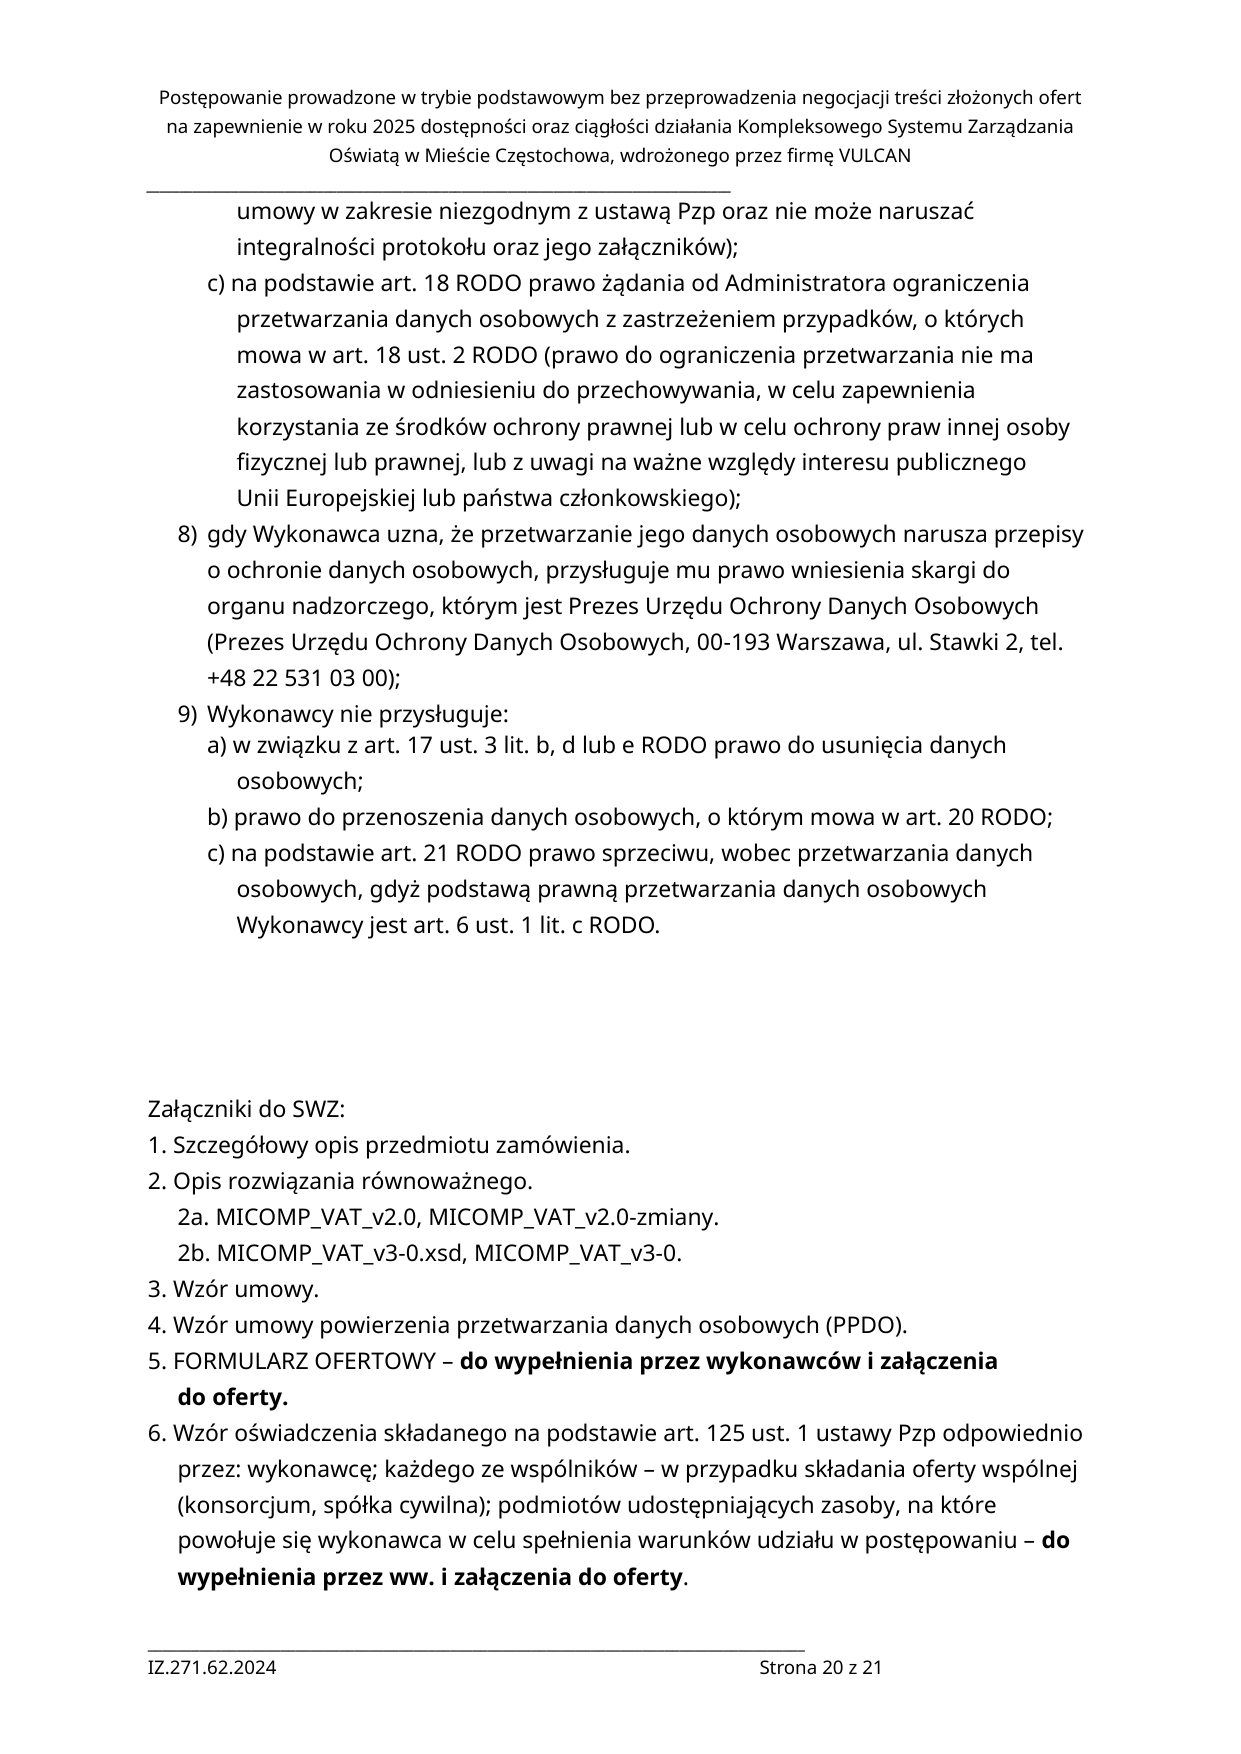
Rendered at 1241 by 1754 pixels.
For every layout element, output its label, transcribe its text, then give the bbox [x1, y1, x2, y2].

list a) w związku z art. 17 ust. 3 lit. b, d lub e RODO prawo do usunięcia danych osobowych; [207, 729, 1092, 796]
text 8) gdy Wykonawca uzna, że przetwarzanie jego danych osobowych narusza przepisy o ochronie danych osobowych, przysługuje mu prawo wniesienia skargi do organu nadzorczego, którym jest Prezes Urzędu Ochrony Danych Osobowych (Prezes Urzędu Ochrony Danych Osobowych, 00-193 Warszawa, ul. Stawki 2, tel. +48 22 531 03 00); [177, 518, 1092, 693]
text 4. Wzór umowy powierzenia przetwarzania danych osobowych (PPDO). [148, 1309, 1092, 1340]
text Załączniki do SWZ: [148, 1093, 1092, 1124]
list c) na podstawie art. 21 RODO prawo sprzeciwu, wobec przetwarzania danych osobowych, gdyż podstawą prawną przetwarzania danych osobowych Wykonawcy jest art. 6 ust. 1 lit. c RODO. [207, 837, 1092, 940]
list b) prawo do przenoszenia danych osobowych, o którym mowa w art. 20 RODO; [207, 801, 1092, 832]
text 9) Wykonawcy nie przysługuje: [177, 698, 1092, 729]
text 3. Wzór umowy. [148, 1273, 1092, 1304]
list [207, 195, 1092, 262]
text 2a. MICOMP_VAT_v2.0, MICOMP_VAT_v2.0-zmiany. 2b. MICOMP_VAT_v3-0.xsd, MICOMP_VAT_v3-0. [177, 1201, 1092, 1268]
text 5. FORMULARZ OFERTOWY – do wypełnienia przez wykonawców i załączenia do oferty. [148, 1345, 1092, 1412]
list c) na podstawie art. 18 RODO prawo żądania od Administratora ograniczenia przetwarzania danych osobowych z zastrzeżeniem przypadków, o których mowa w art. 18 ust. 2 RODO (prawo do ograniczenia przetwarzania nie ma zastosowania w odniesieniu do przechowywania, w celu zapewnienia korzystania ze środków ochrony prawnej lub w celu ochrony praw innej osoby fizycznej lub prawnej, lub z uwagi na ważne względy interesu publicznego Unii Europejskiej lub państwa członkowskiego); [207, 267, 1092, 513]
text 6. Wzór oświadczenia składanego na podstawie art. 125 ust. 1 ustawy Pzp odpowiednio przez: wykonawcę; każdego ze wspólników – w przypadku składania oferty wspólnej (konsorcjum, spółka cywilna); podmiotów udostępniających zasoby, na które powołuje się wykonawca w celu spełnienia warunków udziału w postępowaniu – do wypełnienia przez ww. i załączenia do oferty. [148, 1417, 1092, 1592]
text 2. Opis rozwiązania równoważnego. [148, 1165, 1092, 1196]
text 1. Szczegółowy opis przedmiotu zamówienia. [148, 1129, 1092, 1160]
